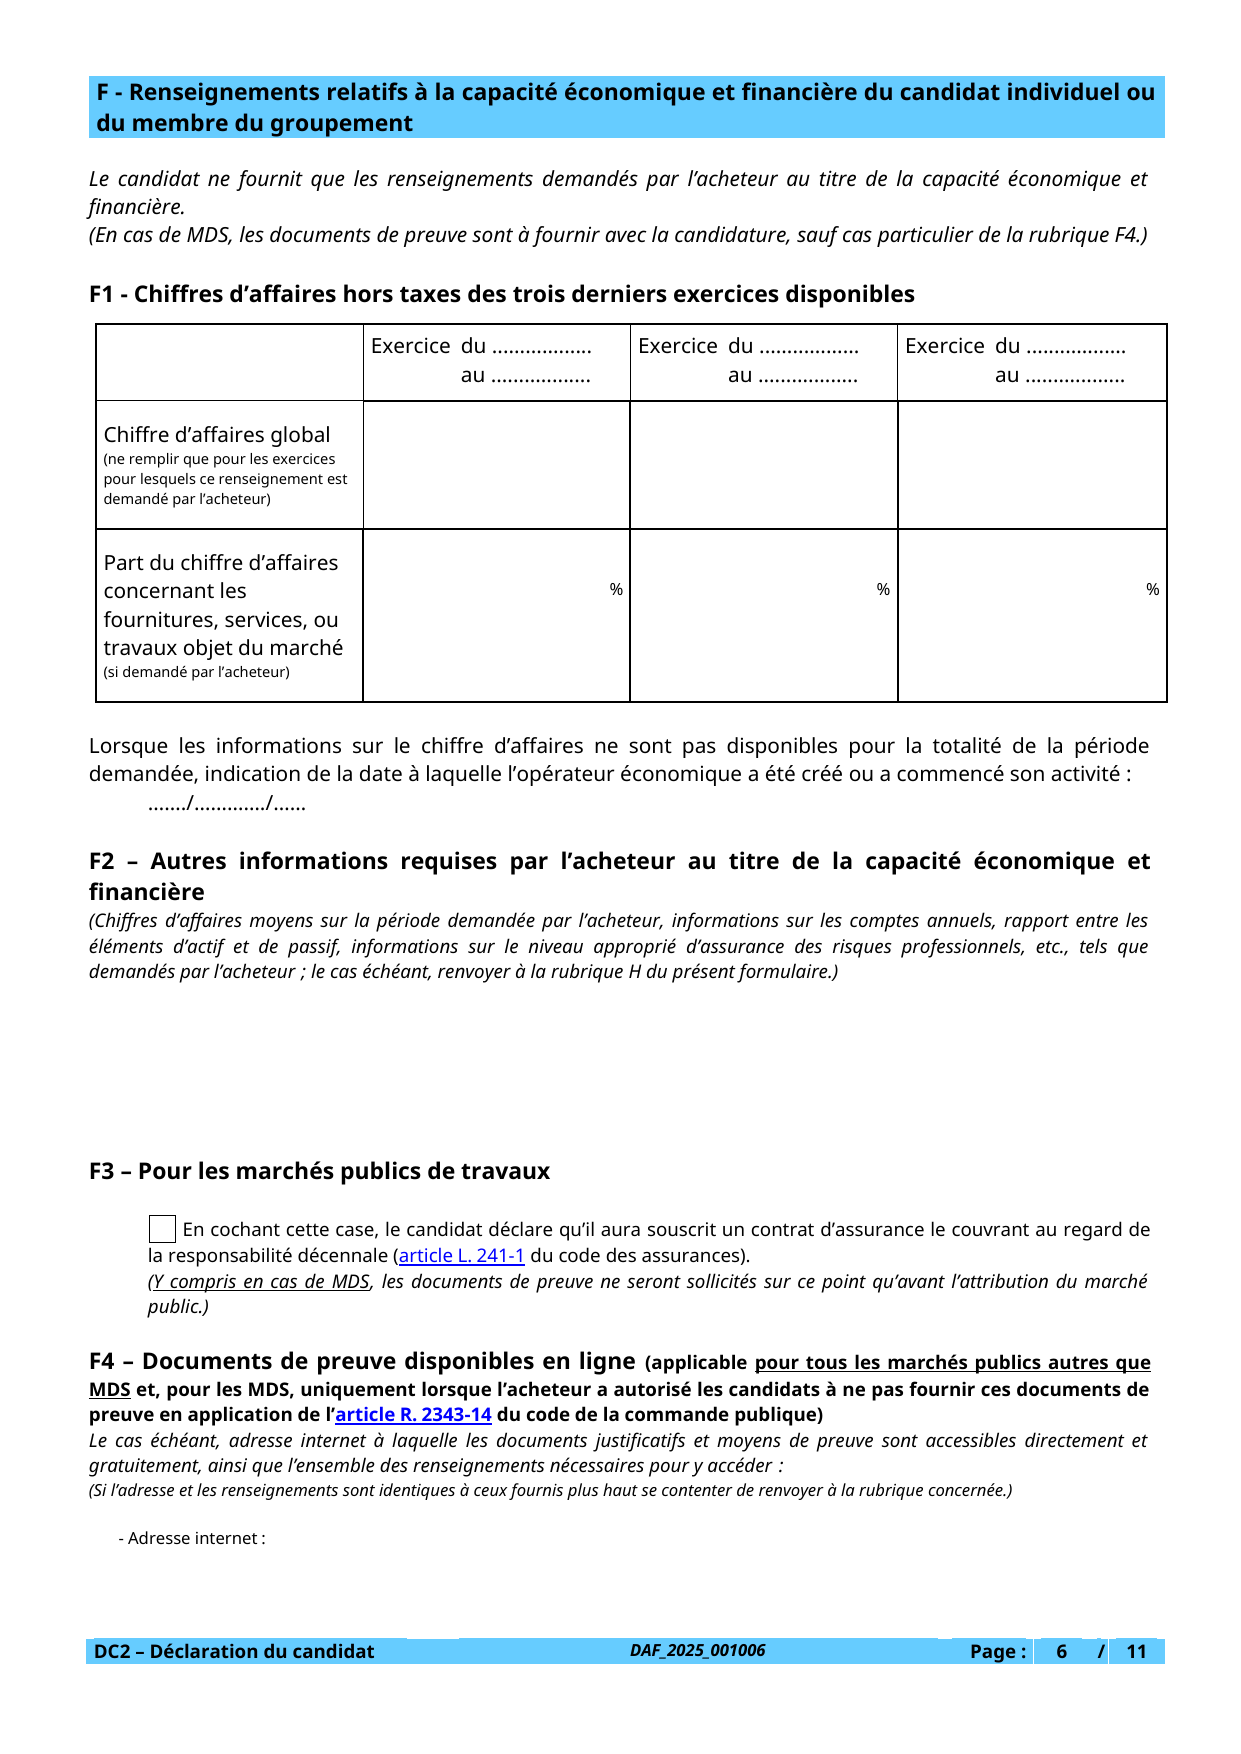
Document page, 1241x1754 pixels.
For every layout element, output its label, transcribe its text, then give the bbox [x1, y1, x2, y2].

text En cochant cette case, le candidat déclare qu’il aura souscrit un contrat d’assurance le couvrant au regard de la responsabilité décennale (article L. 241-1 du code des assurances). [148, 1214, 1152, 1268]
table_cell [364, 402, 629, 527]
text (Y compris en cas de MDS, les documents de preuve ne seront sollicités sur ce point qu’avant l’attribution du marché public.) [148, 1268, 1152, 1319]
text Le candidat ne fournit que les renseignements demandés par l’acheteur au titre de la capacité économique et financière. [89, 164, 1152, 221]
table_cell [899, 402, 1166, 527]
table_header F - Renseignements relatifs à la capacité économique et financière du candidat individuel ou du membre du groupement [89, 76, 1165, 138]
text - Adresse internet : [118, 1526, 1152, 1549]
table_header Exercice du .................. au .................. [898, 325, 1166, 400]
text Le cas échéant, adresse internet à laquelle les documents justificatifs et moyens de preuve sont accessibles directement et gratuitement, ainsi que l’ensemble des renseignements nécessaires pour y accéder : [89, 1427, 1152, 1478]
text Lorsque les informations sur le chiffre d’affaires ne sont pas disponibles pour la totalité de la période demandée, indication de la date à laquelle l’opérateur économique a été créé ou a commencé son activité : [89, 731, 1152, 788]
table_header Exercice du .................. au .................. [364, 325, 630, 400]
table_header Exercice du .................. au .................. [631, 325, 897, 400]
table_cell % [631, 530, 897, 701]
text F1 - Chiffres d’affaires hors taxes des trois derniers exercices disponibles [89, 277, 1152, 309]
table_cell Chiffre d’affaires global (ne remplir que pour les exercices pour lesquels ce renseignement est demandé par l’acheteur) [97, 401, 363, 527]
text F2 – Autres informations requises par l’acheteur au titre de la capacité économique et financière [89, 845, 1152, 907]
text F3 – Pour les marchés publics de travaux [89, 1154, 1152, 1186]
table_cell % [899, 530, 1166, 701]
text ……./…………./…… [148, 788, 1152, 816]
table_cell Part du chiffre d’affaires concernant les fournitures, services, ou travaux objet du marché (si demandé par l’acheteur) [97, 530, 362, 701]
table_cell [631, 402, 897, 527]
text (Chiffres d’affaires moyens sur la période demandée par l’acheteur, informations sur les comptes annuels, rapport entre les éléments d’actif et de passif, informations sur le niveau approprié d’assurance des risques professionnels, etc., tels que demandés par l’acheteur ; le cas échéant, renvoyer à la rubrique H du présent formulaire.) [89, 907, 1152, 984]
text (Si l’adresse et les renseignements sont identiques à ceux fournis plus haut se contenter de renvoyer à la rubrique concernée.) [89, 1478, 1152, 1501]
text F4 – Documents de preuve disponibles en ligne (applicable pour tous les marchés publics autres que MDS et, pour les MDS, uniquement lorsque l’acheteur a autorisé les candidats à ne pas fournir ces documents de preuve en application de l’article R. 2343-14 du code de la commande publique) [89, 1345, 1152, 1427]
table_header [97, 325, 363, 400]
text (En cas de MDS, les documents de preuve sont à fournir avec la candidature, sauf cas particulier de la rubrique F4.) [89, 221, 1152, 249]
table_cell % [364, 530, 629, 701]
